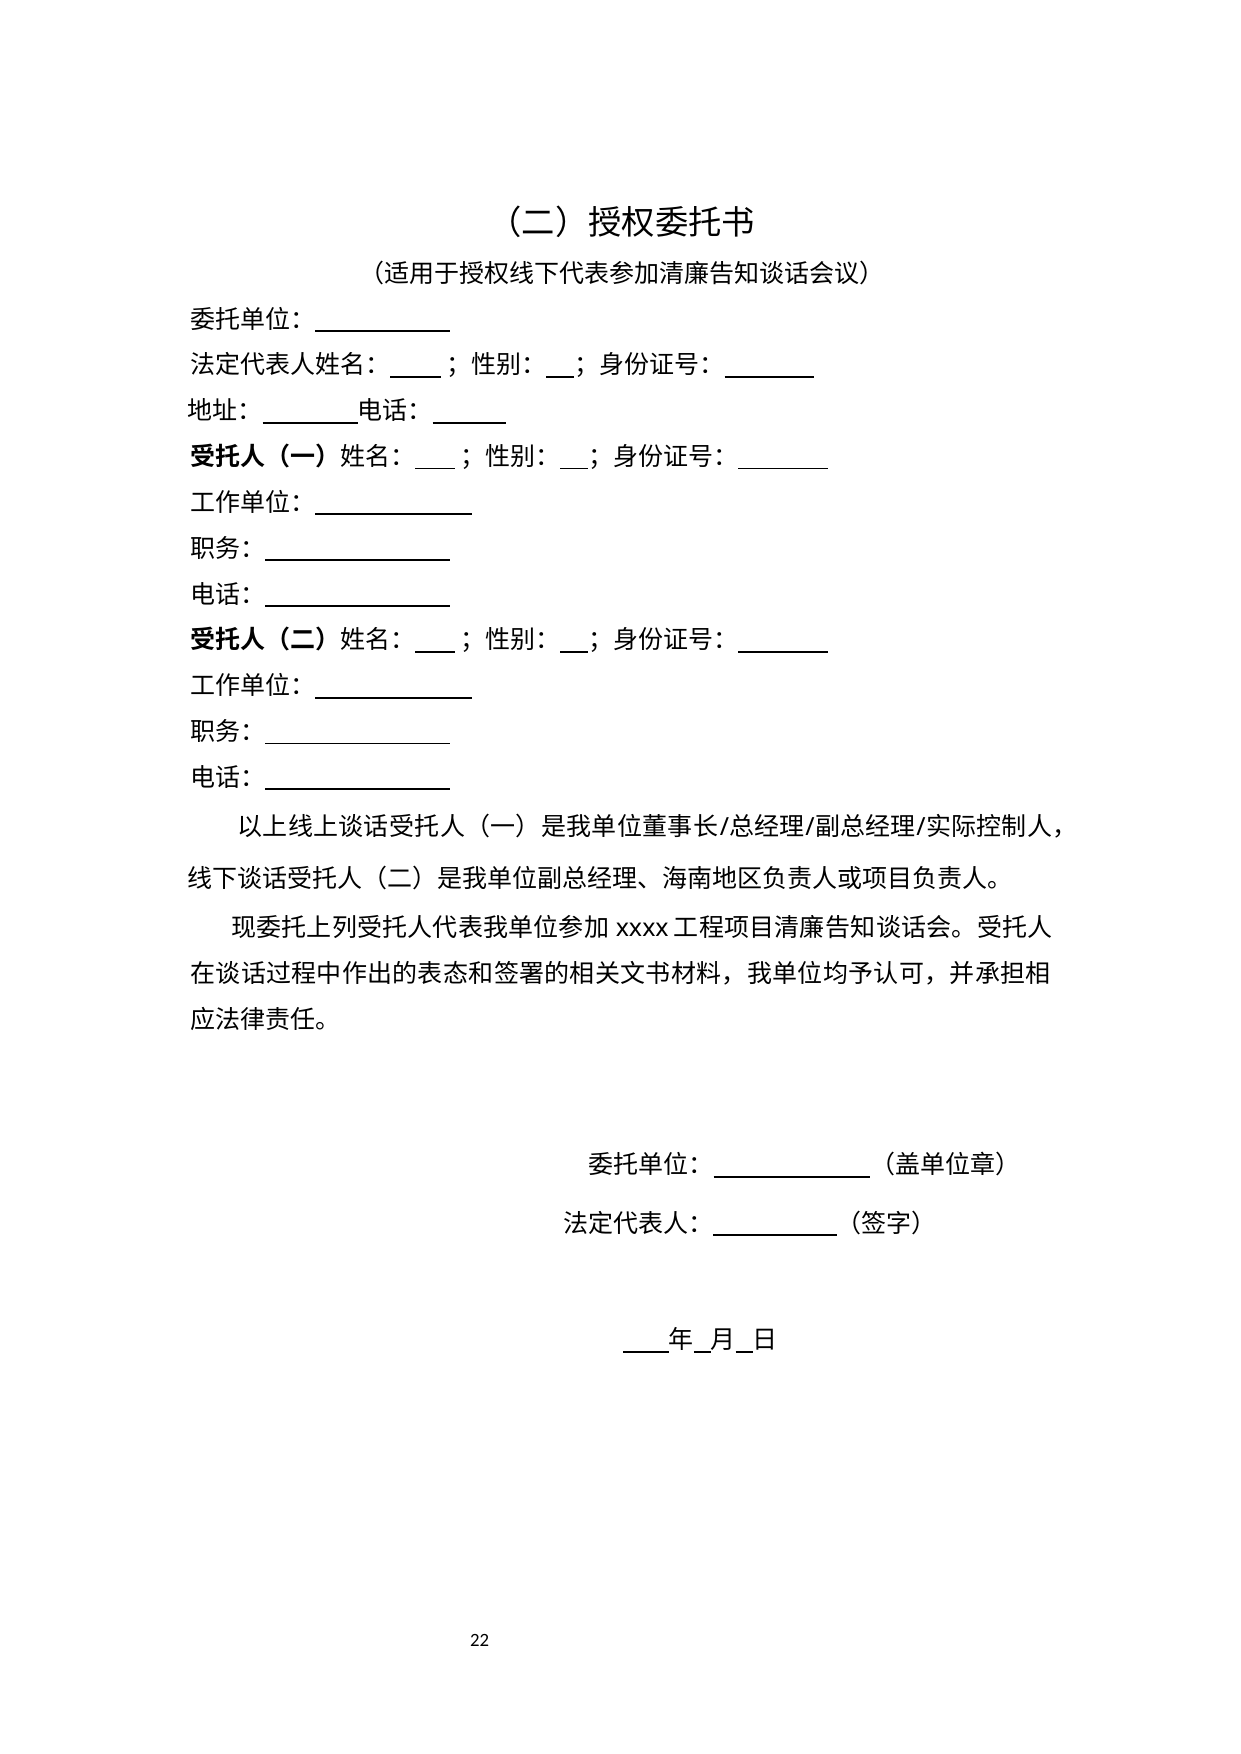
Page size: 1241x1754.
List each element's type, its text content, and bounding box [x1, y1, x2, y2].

text （适用于授权线下代表参加清廉告知谈话会议） [190, 244, 1053, 289]
text 电话： [190, 564, 1053, 610]
text 电话： [190, 748, 1053, 794]
text 职务： [190, 702, 1053, 748]
text 现委托上列受托人代表我单位参加xxxx工程项目清廉告知谈话会。受托人在谈话过程中作出的表态和签署的相关文书材料，我单位均予认可，并承担相应法律责任。 [190, 898, 1053, 1035]
text 地址： 电话： [187, 381, 1053, 427]
text 以上线上谈话受托人（一）是我单位董事长/总经理/副总经理/实际控制人，线下谈话受托人（二）是我单位副总经理、海南地区负责人或项目负责人。 [187, 794, 1053, 898]
text 法定代表人： （签字） [187, 1185, 936, 1244]
text （二）授权委托书 [190, 195, 1053, 244]
text 受托人（一）姓名： ；性别： ；身份证号： [190, 427, 1053, 473]
text 委托单位： （盖单位章） [187, 1127, 1020, 1185]
text 受托人（二）姓名： ；性别： ；身份证号： [190, 610, 1053, 656]
text 年 月 日 [187, 1302, 1053, 1360]
text 委托单位： [190, 289, 1053, 335]
text 职务： [190, 519, 1053, 564]
text 工作单位： [190, 656, 1053, 702]
text 法定代表人姓名： ；性别： ；身份证号： [190, 335, 1053, 381]
text 工作单位： [190, 473, 1053, 519]
